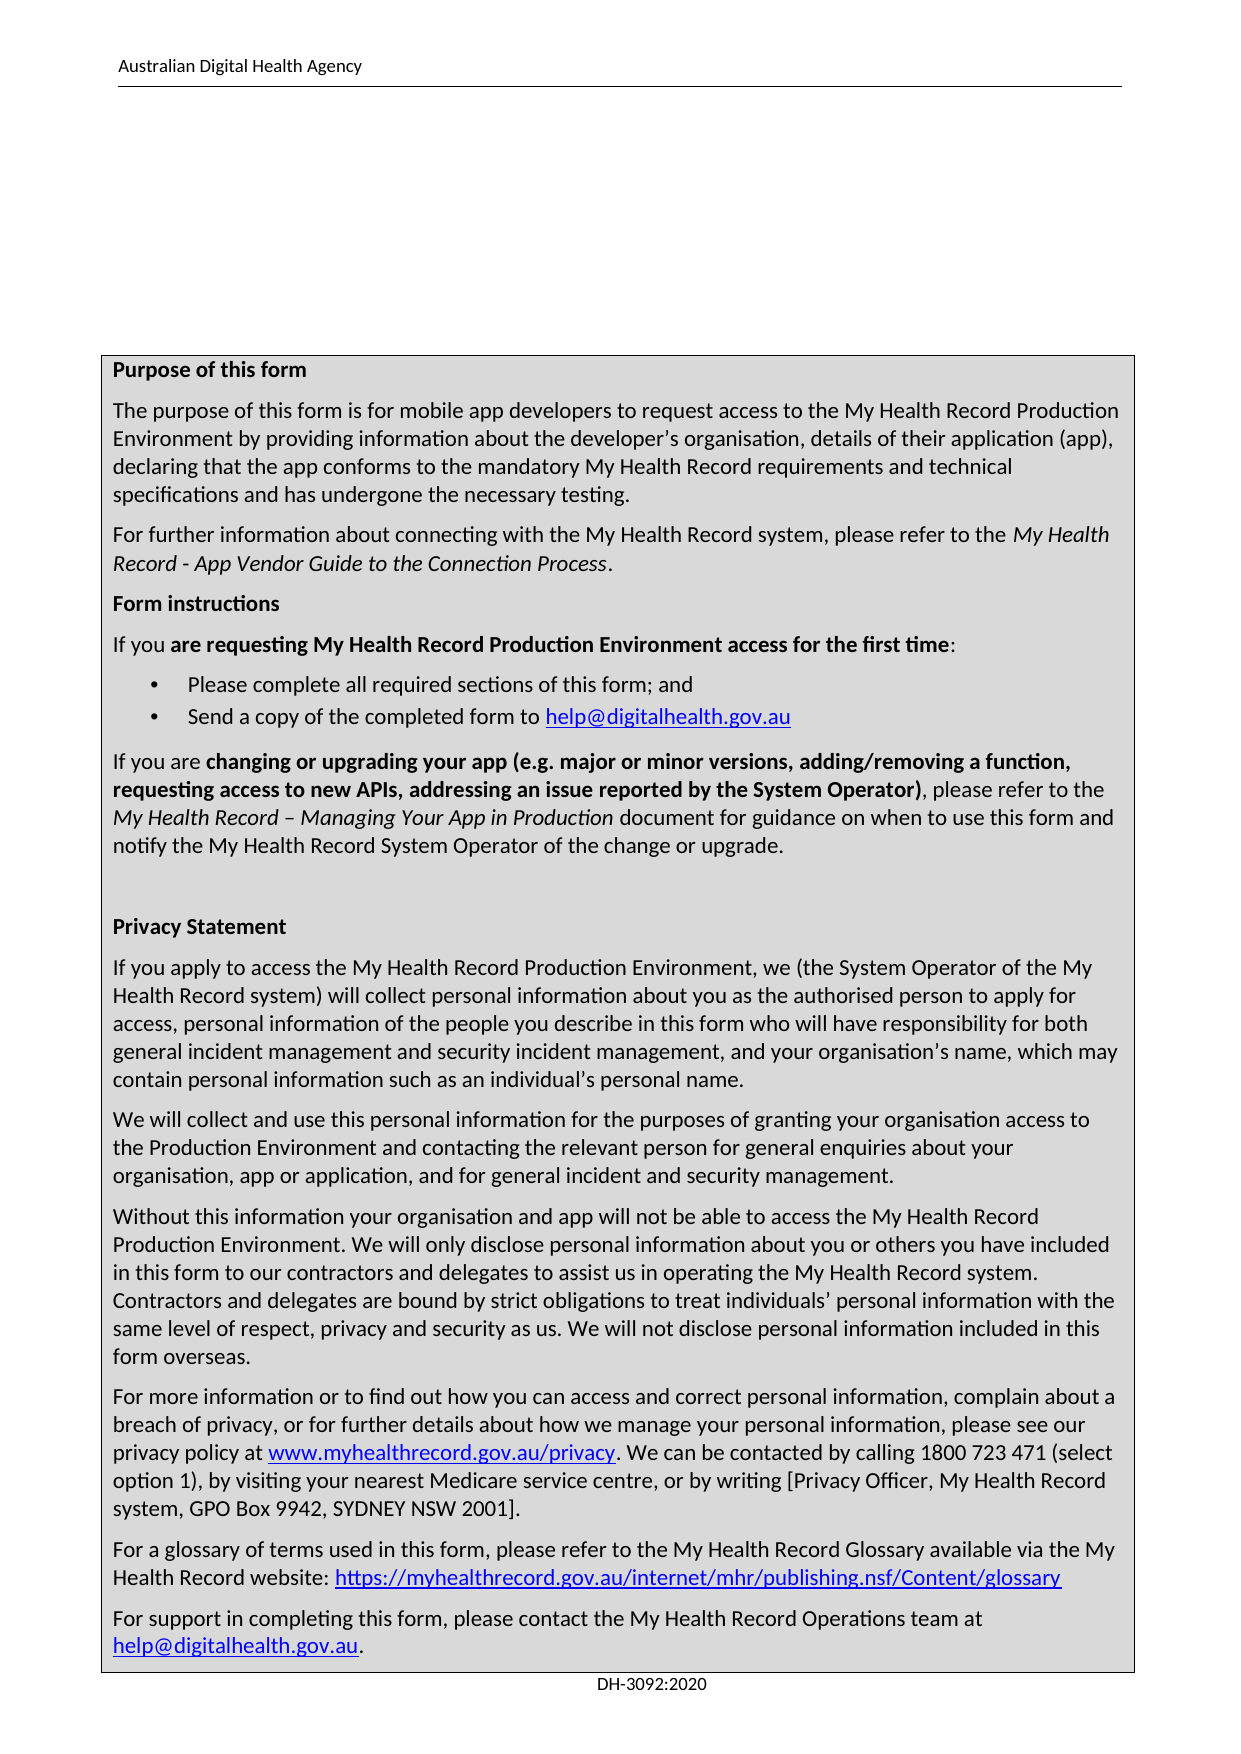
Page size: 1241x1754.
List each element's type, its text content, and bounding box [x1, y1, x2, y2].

table_header Purpose of this form The purpose of this form is for mobile app developers to request access to the My Health Record Production Environment by providing information about the developer’s organisation, details of their application (app), declaring that the app conforms to the mandatory My Health Record requirements and technical specifications and has undergone the necessary testing. For further information about connecting with the My Health Record system, please refer to the My Health Record - App Vendor Guide to the Connection Process. Form instructions If you are requesting My Health Record Production Environment access for the first time: Please complete all required sections of this form; and Send a copy of the completed form to help@digitalhealth.gov.au If you are changing or upgrading your app (e.g. major or minor versions, adding/removing a function, requesting access to new APIs, addressing an issue reported by the System Operator), please refer to the My Health Record – Managing Your App in Production document for guidance on when to use this form and notify the My Health Record System Operator of the change or upgrade. Privacy Statement If you apply to access the My Health Record Production Environment, we (the System Operator of the My Health Record system) will collect personal information about you as the authorised person to apply for access, personal information of the people you describe in this form who will have responsibility for both general incident management and security incident management, and your organisation’s name, which may contain personal information such as an individual’s personal name. We will collect and use this personal information for the purposes of granting your organisation access to the Production Environment and contacting the relevant person for general enquiries about your organisation, app or application, and for general incident and security management. Without this information your organisation and app will not be able to access the My Health Record Production Environment. We will only disclose personal information about you or others you have included in this form to our contractors and delegates to assist us in operating the My Health Record system. Contractors and delegates are bound by strict obligations to treat individuals’ personal information with the same level of respect, privacy and security as us. We will not disclose personal information included in this form overseas. For more information or to find out how you can access and correct personal information, complain about a breach of privacy, or for further details about how we manage your personal information, please see our privacy policy at www.myhealthrecord.gov.au/privacy. We can be contacted by calling 1800 723 471 (select option 1), by visiting your nearest Medicare service centre, or by writing [Privacy Officer, My Health Record system, GPO Box 9942, SYDNEY NSW 2001]. For a glossary of terms used in this form, please refer to the My Health Record Glossary available via the My Health Record website: https://myhealthrecord.gov.au/internet/mhr/publishing.nsf/Content/glossary For support in completing this form, please contact the My Health Record Operations team at help@digitalhealth.gov.au. [102, 356, 1134, 1672]
